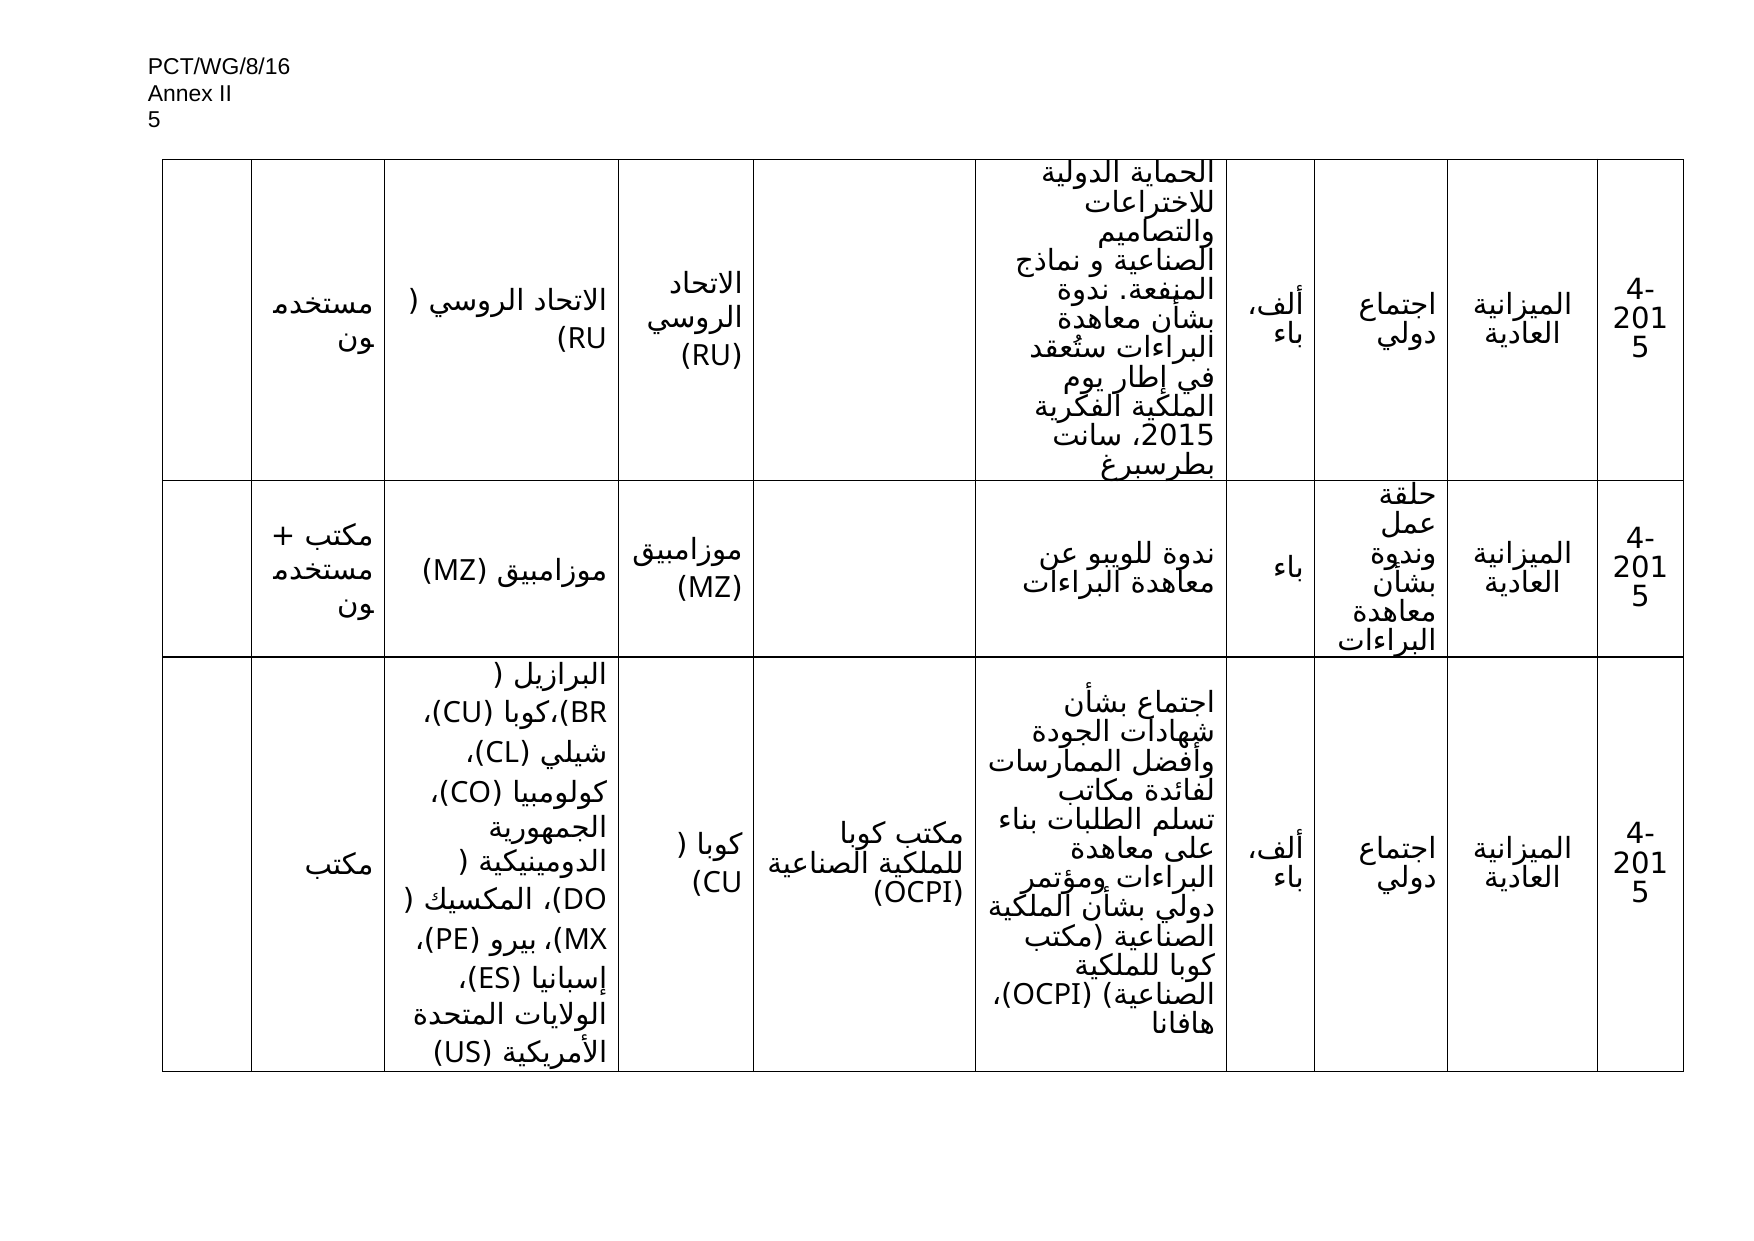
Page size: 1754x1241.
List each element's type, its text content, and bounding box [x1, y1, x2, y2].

table_cell [754, 160, 975, 480]
table_cell ألف، باء [1227, 658, 1314, 1071]
table_cell حلقة عمل وندوة بشأن معاهدة البراءات [1315, 481, 1447, 656]
table_cell ألف، باء [1227, 160, 1314, 480]
table_cell الميزانية العادية [1448, 160, 1597, 480]
table_cell اجتماع دولي [1315, 658, 1447, 1071]
table_cell [163, 160, 251, 480]
table_cell اجتماع دولي [1315, 160, 1447, 480]
table_cell موزامبيق (MZ) [385, 481, 618, 656]
table_cell 4-2015 [1598, 160, 1683, 480]
table_cell الميزانية العادية [1448, 658, 1597, 1071]
table_cell البرازيل (BR)،كوبا (CU)، شيلي (CL)، كولومبيا (CO)، الجمهورية الدومينيكية (DO)، المكسيك (MX)، بيرو (PE)، إسبانيا (ES)، الولايات المتحدة الأمريكية (US) [385, 658, 618, 1071]
table_cell 4-2015 [1598, 481, 1683, 656]
table_cell [754, 481, 975, 656]
table_cell الحماية الدولية للاختراعات والتصاميم الصناعية و نماذج المنفعة. ندوة بشأن معاهدة البراءات ستُعقد في إطار يوم الملكية الفكرية 2015، سانت بطرسبرغ [976, 160, 1226, 480]
table_cell مكتب + مستخدمون [252, 481, 384, 656]
table_cell [163, 481, 251, 656]
table_cell 4-2015 [1598, 658, 1683, 1071]
table_cell ندوة للويبو عن معاهدة البراءات [976, 481, 1226, 656]
table_cell الميزانية العادية [1448, 481, 1597, 656]
table_cell [163, 658, 251, 1071]
table_cell باء [1227, 481, 1314, 656]
table_cell مستخدمون [252, 160, 384, 480]
table_cell مكتب [252, 658, 384, 1071]
table_cell الاتحاد الروسي (RU) [385, 160, 618, 480]
table_cell موزامبيق (MZ) [619, 481, 753, 656]
table_cell الاتحاد الروسي (RU) [619, 160, 753, 480]
table_cell مكتب كوبا للملكية الصناعية (OCPI) [754, 658, 975, 1071]
table_cell اجتماع بشأن شهادات الجودة وأفضل الممارسات لفائدة مكاتب تسلم الطلبات بناء على معاهدة البراءات ومؤتمر دولي بشأن الملكية الصناعية (مكتب كوبا للملكية الصناعية) (OCPI)، هافانا [976, 658, 1226, 1071]
table_cell كوبا (CU) [619, 658, 753, 1071]
